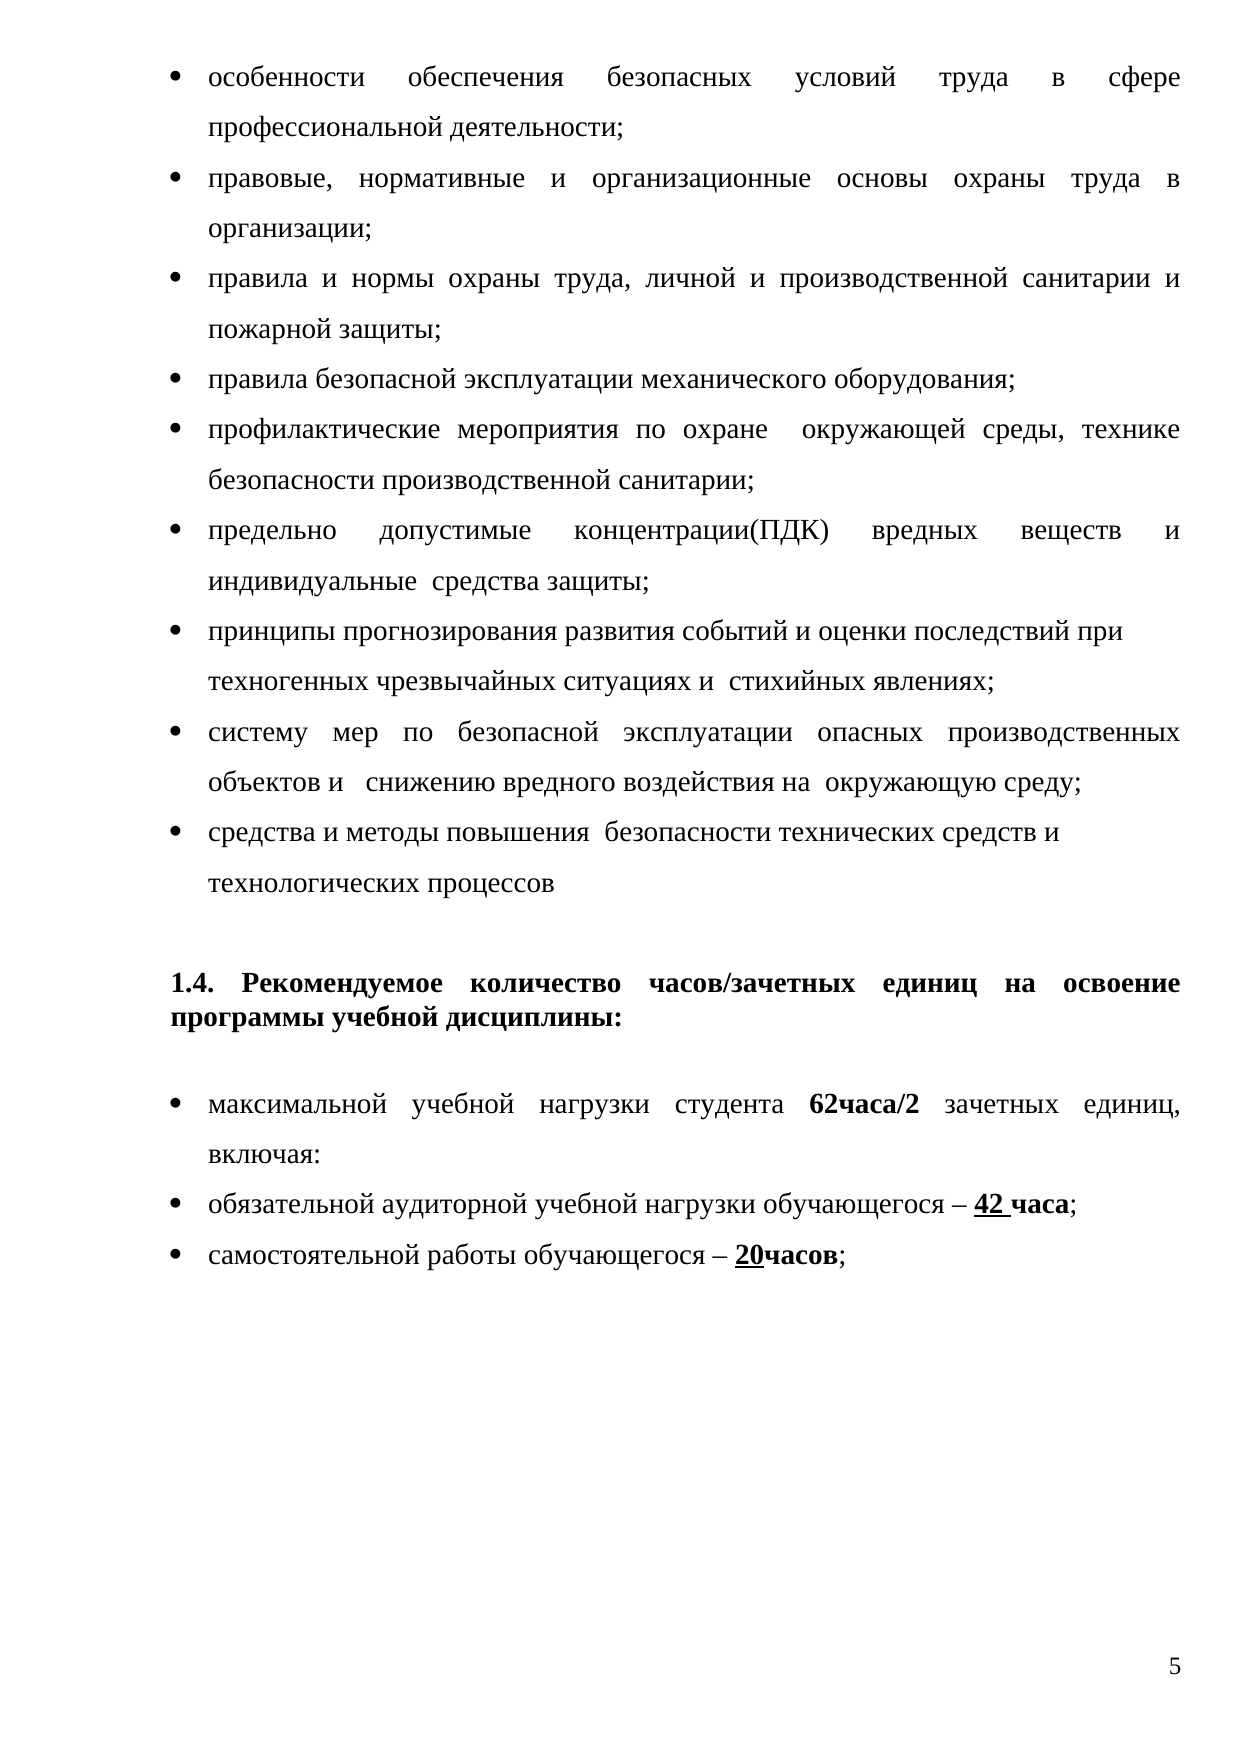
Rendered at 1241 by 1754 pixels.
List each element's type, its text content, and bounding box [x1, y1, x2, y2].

list обязательной аудиторной учебной нагрузки обучающегося – 42 часа; [170, 1186, 1181, 1220]
list самостоятельной работы обучающегося – 20часов; [170, 1237, 1181, 1271]
list правила безопасной эксплуатации механического оборудования; [170, 361, 1181, 395]
list максимальной учебной нагрузки студента 62часа/2 зачетных единиц, включая: [170, 1086, 1181, 1170]
list особенности обеспечения безопасных условий труда в сфере профессиональной деятельности; [170, 59, 1181, 143]
list предельно допустимые концентрации(ПДК) вредных веществ и индивидуальные средства защиты; [170, 512, 1181, 596]
list средства и методы повышения безопасности технических средств и технологических процессов [170, 814, 1181, 898]
list правила и нормы охраны труда, личной и производственной санитарии и пожарной защиты; [170, 261, 1181, 344]
list профилактические мероприятия по охране окружающей среды, технике безопасности производственной санитарии; [170, 412, 1181, 496]
list принципы прогнозирования развития событий и оценки последствий при [170, 613, 1181, 647]
text техногенных чрезвычайных ситуациях и стихийных явлениях; [208, 663, 1181, 697]
list систему мер по безопасной эксплуатации опасных производственных объектов и снижению вредного воздействия на окружающую среду; [170, 714, 1181, 798]
text 1.4. Рекомендуемое количество часов/зачетных единиц на освоение программы учебной дисциплины: [170, 966, 1181, 1033]
list правовые, нормативные и организационные основы охраны труда в организации; [170, 160, 1181, 244]
